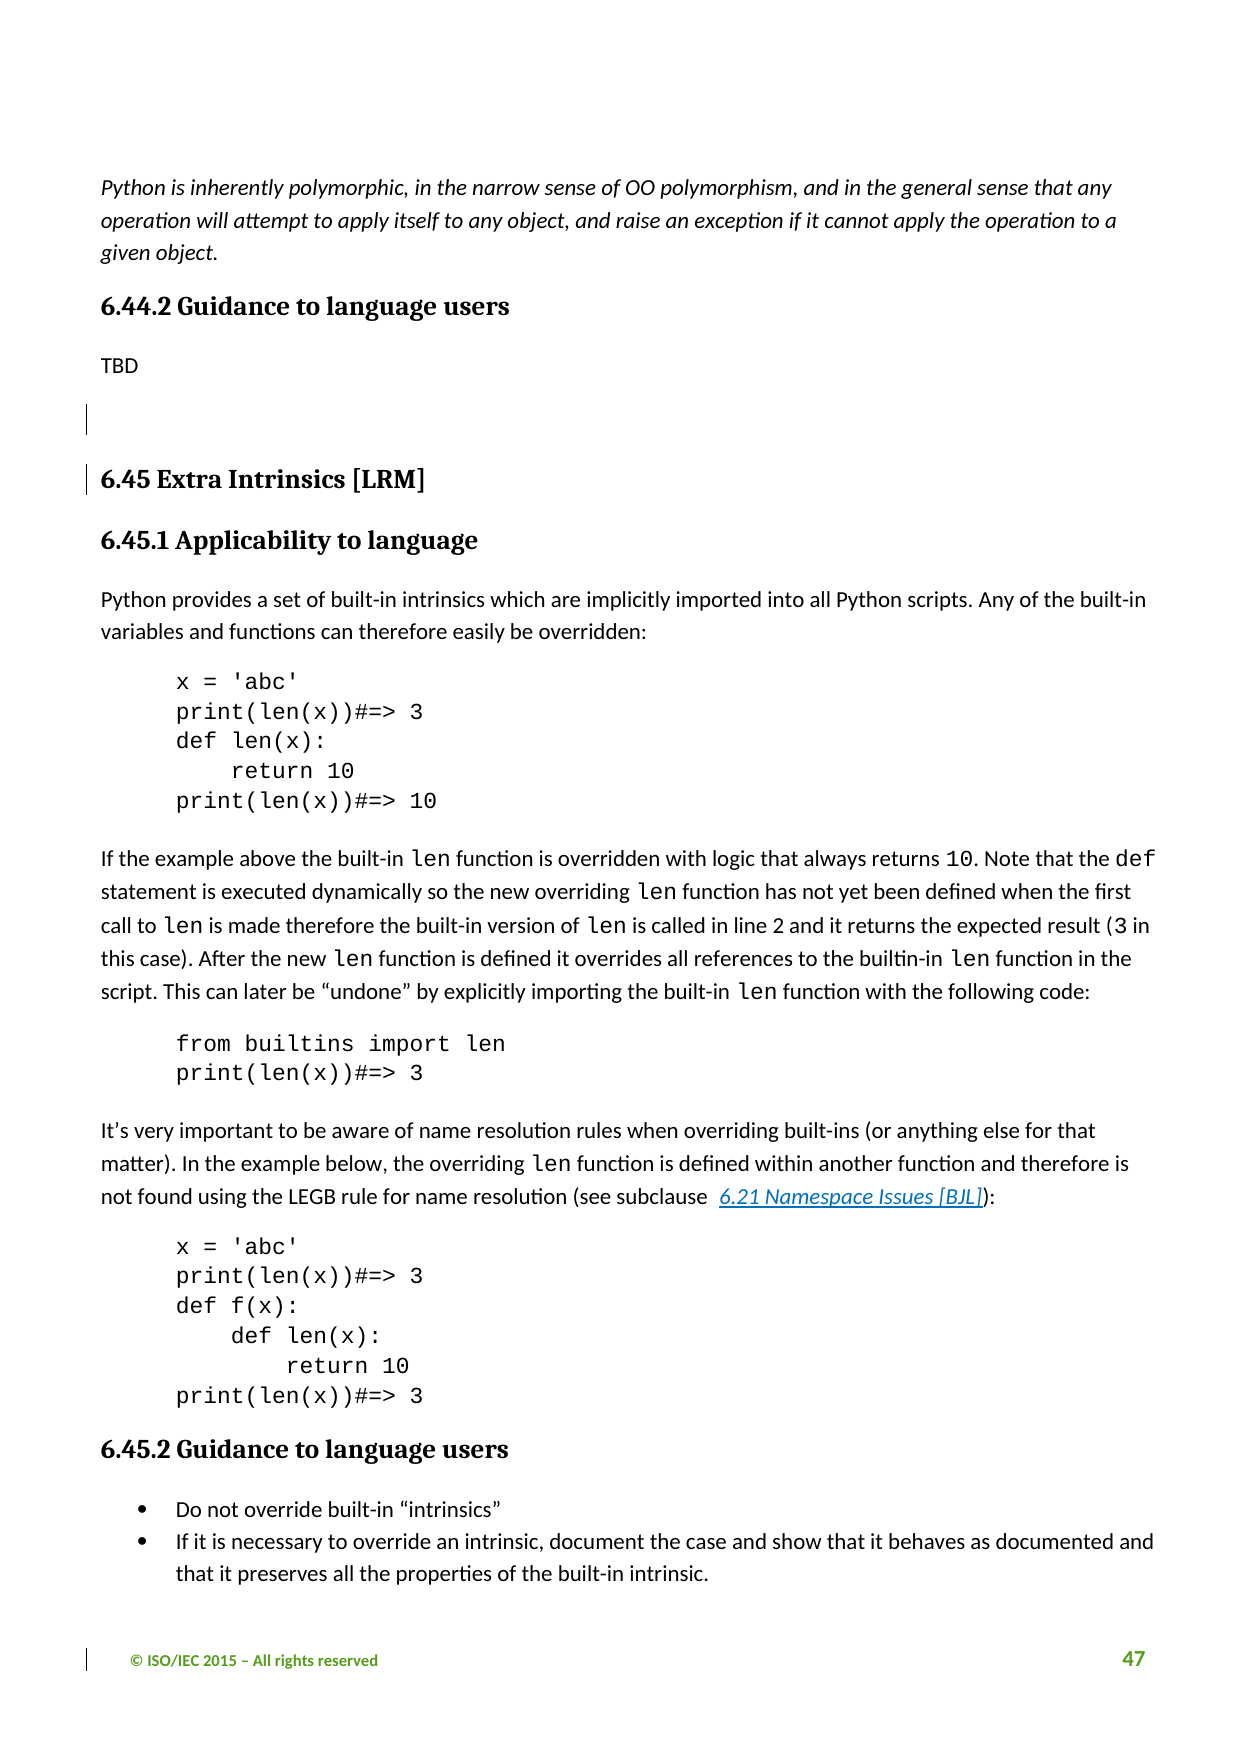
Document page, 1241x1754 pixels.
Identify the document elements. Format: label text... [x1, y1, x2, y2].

text print(len(x))#=> 10 [101, 789, 1164, 815]
text Python provides a set of built-in intrinsics which are implicitly imported into all Python scripts. Any of the built-in variables and functions can therefore easily be overridden: [101, 585, 1164, 645]
text def len(x): [101, 1324, 1164, 1350]
text x = 'abc' [101, 1235, 1164, 1261]
text print(len(x))#=> 3 [101, 700, 1164, 726]
text It’s very important to be aware of name resolution rules when overriding built-ins (or anything else for that matter). In the example below, the overriding len function is defined within another function and therefore is not found using the LEGB rule for name resolution (see subclause ): [101, 1116, 1164, 1210]
text return 10 [101, 1354, 1164, 1380]
subtitle 6.45 Extra Intrinsics [LRM] [101, 464, 1164, 495]
text Python is inherently polymorphic, in the narrow sense of OO polymorphism, and in the general sense that any operation will attempt to apply itself to any object, and raise an exception if it cannot apply the operation to a given object. [101, 173, 1164, 266]
text print(len(x))#=> 3 [101, 1265, 1164, 1291]
text def f(x): [101, 1294, 1164, 1321]
subtitle 6.45.2 Guidance to language users [101, 1434, 1164, 1466]
subtitle 6.44.2 Guidance to language users [101, 291, 1164, 322]
text from builtins import len [101, 1032, 1164, 1058]
text print(len(x))#=> 3 [101, 1062, 1164, 1088]
text TBD [101, 351, 1164, 379]
text If the example above the built-in len function is overridden with logic that always returns 10. Note that the def statement is executed dynamically so the new overriding len function has not yet been defined when the first call to len is made therefore the built-in version of len is called in line 2 and it returns the expected result (3 in this case). After the new len function is defined it overrides all references to the builtin-in len function in the script. This can later be “undone” by explicitly importing the built-in len function with the following code: [101, 844, 1164, 1007]
subtitle 6.45.1 Applicability to language [101, 525, 1164, 556]
list If it is necessary to override an intrinsic, document the case and show that it behaves as documented and that it preserves all the properties of the built-in intrinsic. [138, 1527, 1164, 1587]
text print(len(x))#=> 3 [101, 1384, 1164, 1410]
text x = 'abc' [101, 670, 1164, 696]
list Do not override built-in “intrinsics” [138, 1495, 1164, 1523]
text return 10 [101, 759, 1164, 786]
text def len(x): [101, 730, 1164, 756]
